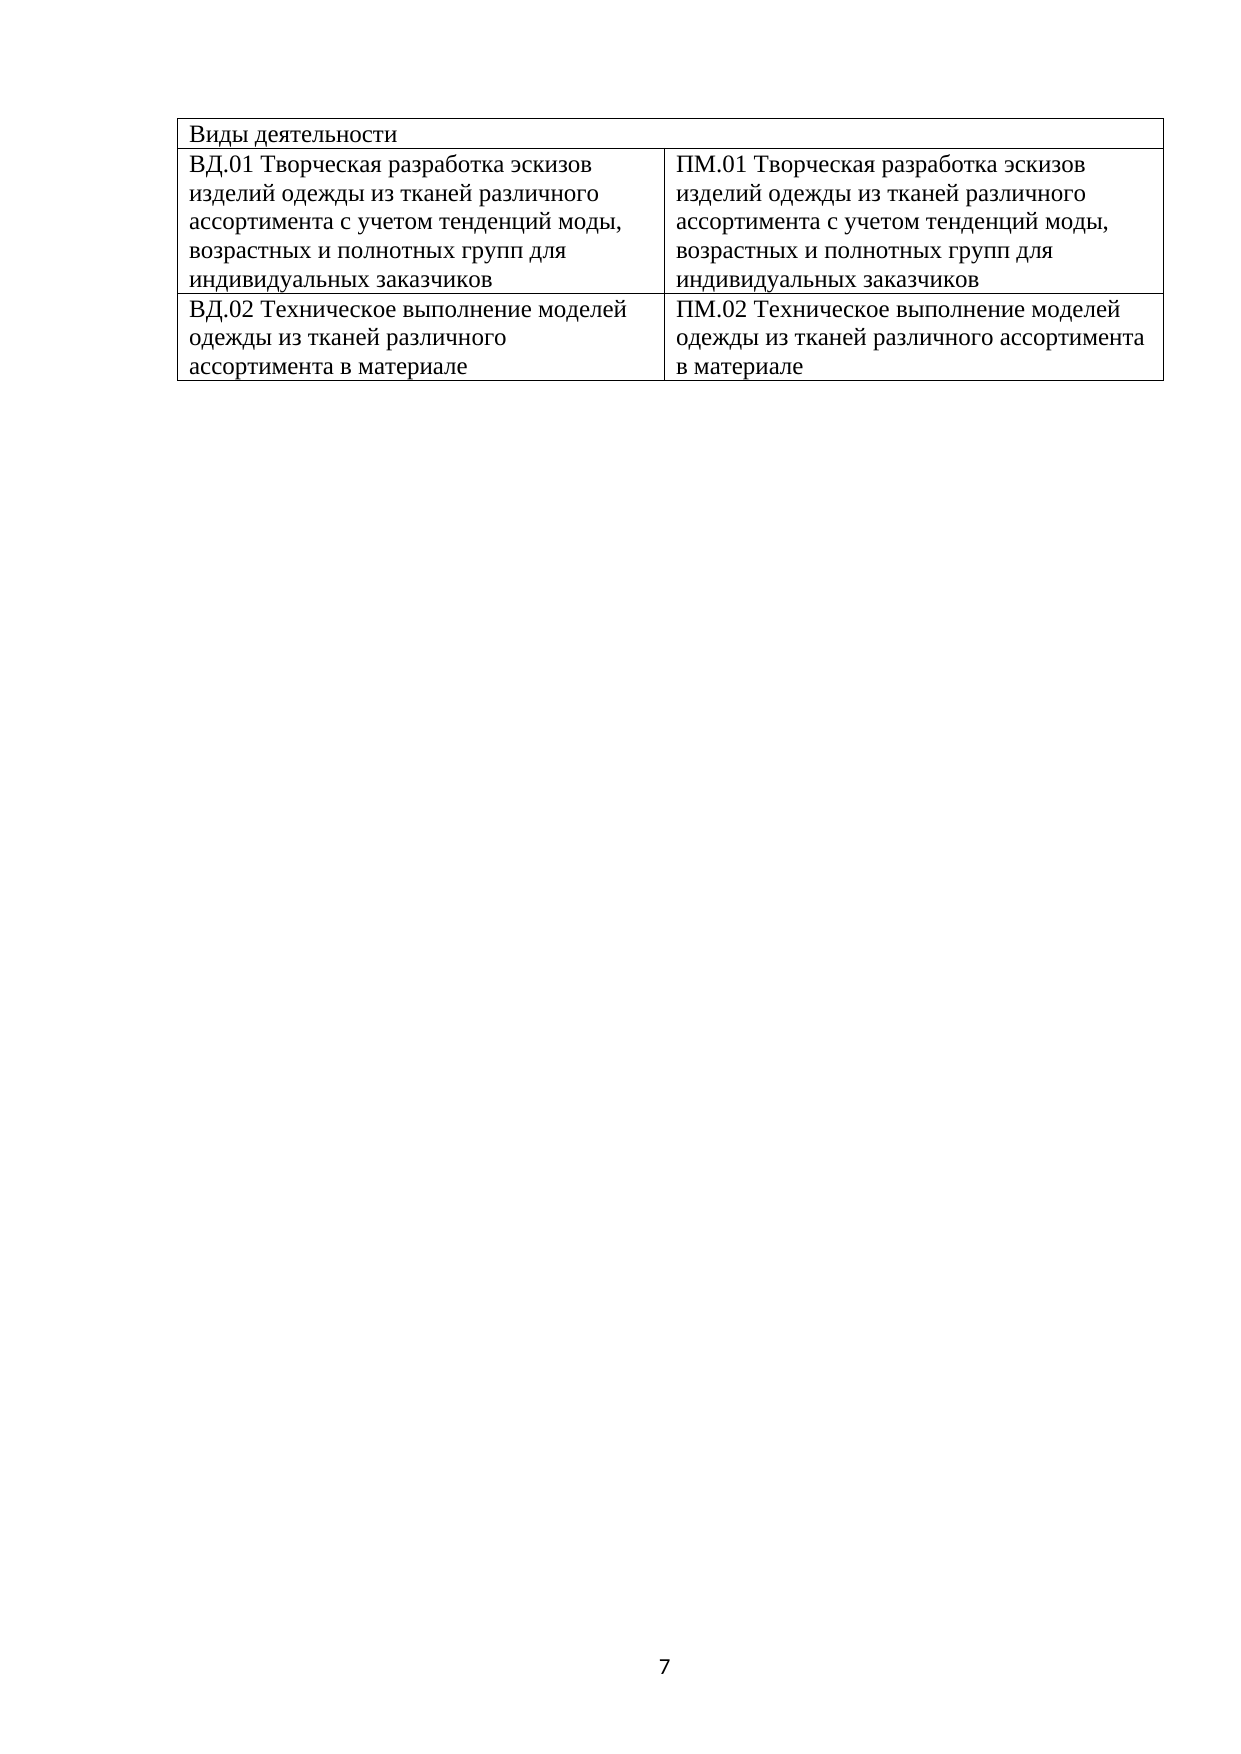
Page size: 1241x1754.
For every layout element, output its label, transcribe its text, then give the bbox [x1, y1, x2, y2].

table_cell ВД.01 Творческая разработка эскизов изделий одежды из тканей различного ассортимента с учетом тенденций моды, возрастных и полнотных групп для индивидуальных заказчиков [178, 149, 664, 293]
table_cell ПМ.02 Техническое выполнение моделей одежды из тканей различного ассортимента в материале [665, 294, 1163, 380]
table_cell ВД.02 Техническое выполнение моделей одежды из тканей различного ассортимента в материале [178, 294, 664, 380]
table_cell Виды деятельности [178, 119, 1163, 148]
table_cell ПМ.01 Творческая разработка эскизов изделий одежды из тканей различного ассортимента с учетом тенденций моды, возрастных и полнотных групп для индивидуальных заказчиков [665, 149, 1163, 293]
